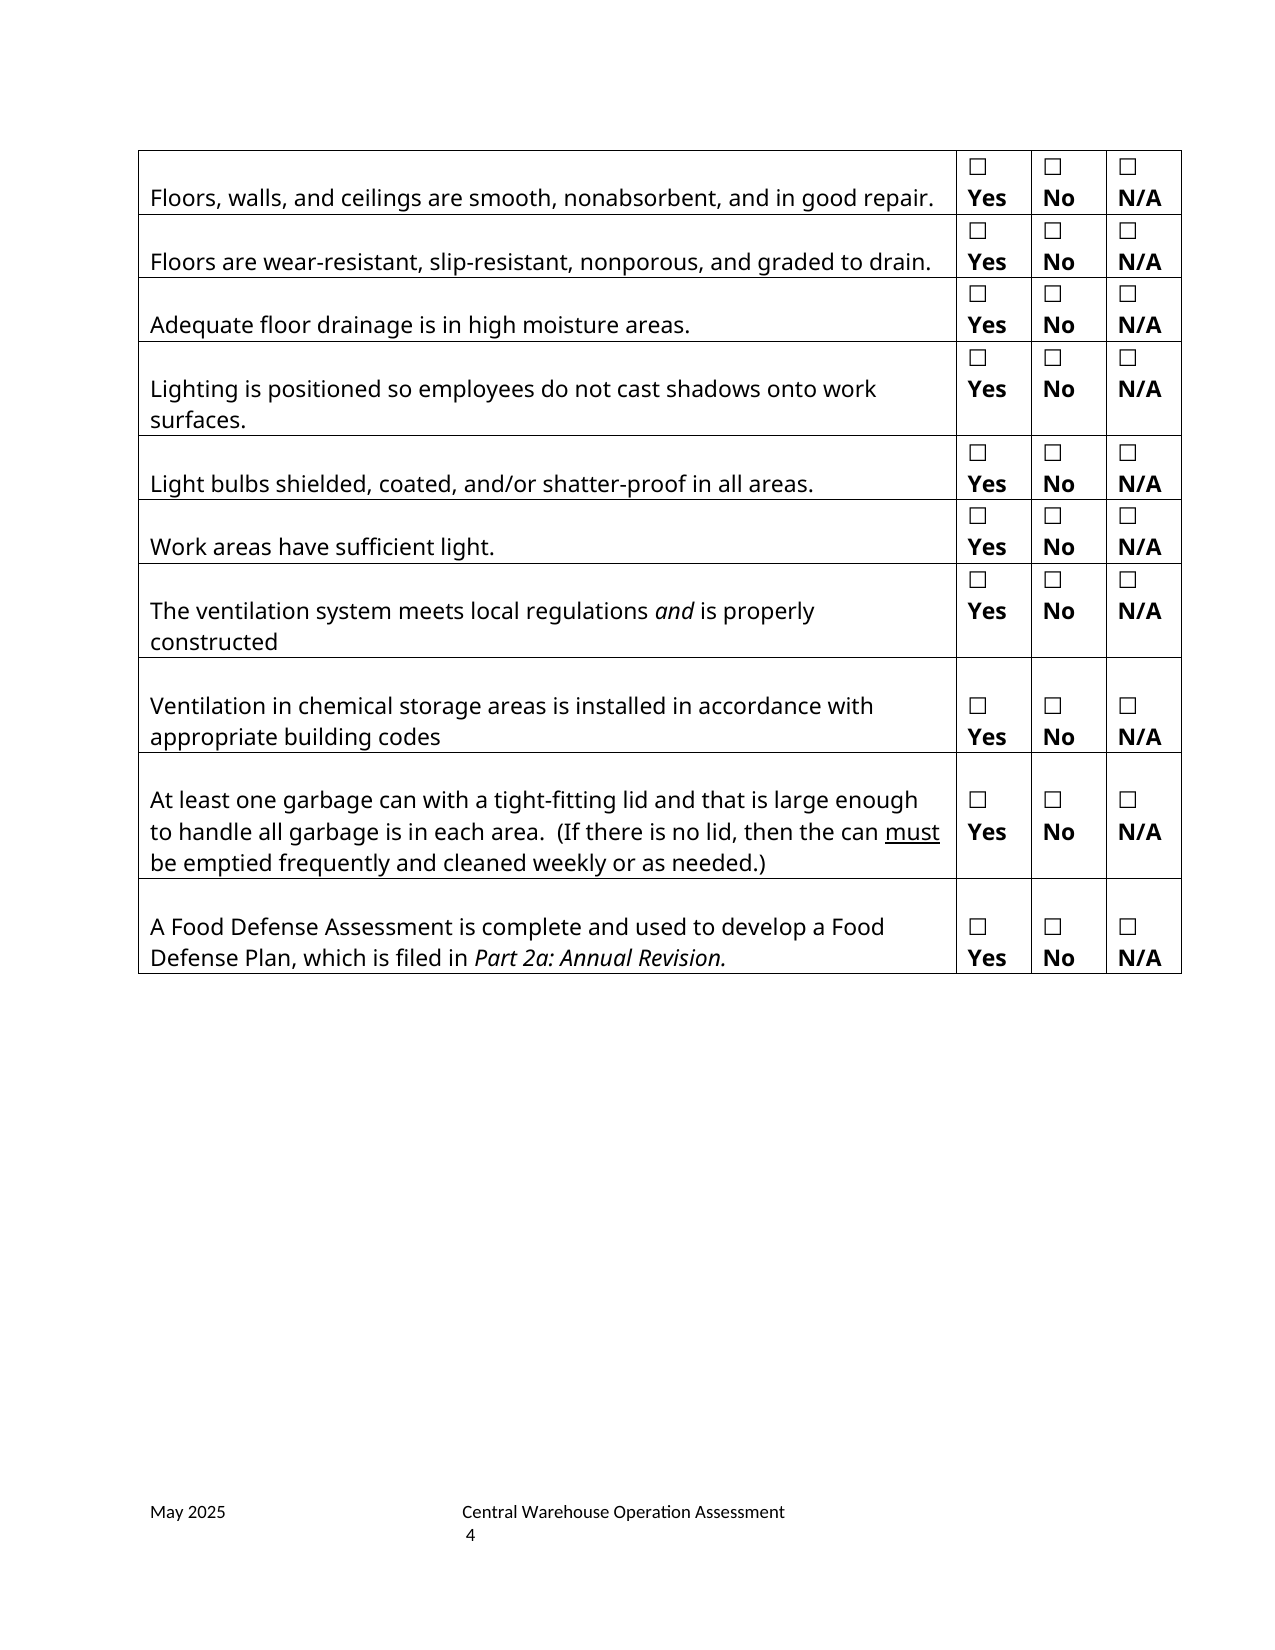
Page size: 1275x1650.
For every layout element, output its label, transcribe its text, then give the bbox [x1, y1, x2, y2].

table_cell ☐ Yes [957, 658, 1031, 752]
table_cell ☐ N/A [1107, 436, 1181, 499]
table_cell ☐ N/A [1107, 879, 1181, 973]
table_cell ☐ Yes [957, 753, 1031, 878]
table_cell ☐ Yes [957, 342, 1031, 435]
table_cell ☐ No [1032, 151, 1106, 213]
table_cell ☐ N/A [1107, 753, 1181, 878]
table_cell ☐ Yes [957, 879, 1031, 973]
table_cell ☐ N/A [1107, 500, 1181, 562]
table_cell ☐ No [1032, 215, 1106, 277]
table_cell The ventilation system meets local regulations and is properly constructed [139, 564, 956, 657]
table_cell Floors, walls, and ceilings are smooth, nonabsorbent, and in good repair. [139, 151, 956, 213]
table_cell ☐ No [1032, 342, 1106, 435]
table_cell ☐ No [1032, 278, 1106, 341]
table_cell ☐ N/A [1107, 658, 1181, 752]
table_cell ☐ N/A [1107, 151, 1181, 213]
table_cell Ventilation in chemical storage areas is installed in accordance with appropriate building codes [139, 658, 956, 752]
table_cell ☐ No [1032, 753, 1106, 878]
table_cell ☐ Yes [957, 215, 1031, 277]
table_cell ☐ No [1032, 658, 1106, 752]
table_cell ☐ Yes [957, 500, 1031, 562]
table_cell Lighting is positioned so employees do not cast shadows onto work surfaces. [139, 342, 956, 435]
table_cell ☐ N/A [1107, 215, 1181, 277]
table_cell ☐ N/A [1107, 564, 1181, 657]
table_cell Work areas have sufficient light. [139, 500, 956, 562]
table_cell Adequate floor drainage is in high moisture areas. [139, 278, 956, 341]
table_cell ☐ No [1032, 500, 1106, 562]
table_cell ☐ N/A [1107, 342, 1181, 435]
table_cell ☐ No [1032, 436, 1106, 499]
table_cell A Food Defense Assessment is complete and used to develop a Food Defense Plan, which is filed in Part 2a: Annual Revision. [139, 879, 956, 973]
table_cell ☐ Yes [957, 278, 1031, 341]
table_cell ☐ N/A [1107, 278, 1181, 341]
table_cell ☐ Yes [957, 151, 1031, 213]
table_cell ☐ No [1032, 879, 1106, 973]
table_cell ☐ Yes [957, 436, 1031, 499]
table_cell At least one garbage can with a tight-fitting lid and that is large enough to handle all garbage is in each area. (If there is no lid, then the can must be emptied frequently and cleaned weekly or as needed.) [139, 753, 956, 878]
table_cell Light bulbs shielded, coated, and/or shatter-proof in all areas. [139, 436, 956, 499]
table_cell Floors are wear-resistant, slip-resistant, nonporous, and graded to drain. [139, 215, 956, 277]
table_cell ☐ Yes [957, 564, 1031, 657]
table_cell ☐ No [1032, 564, 1106, 657]
